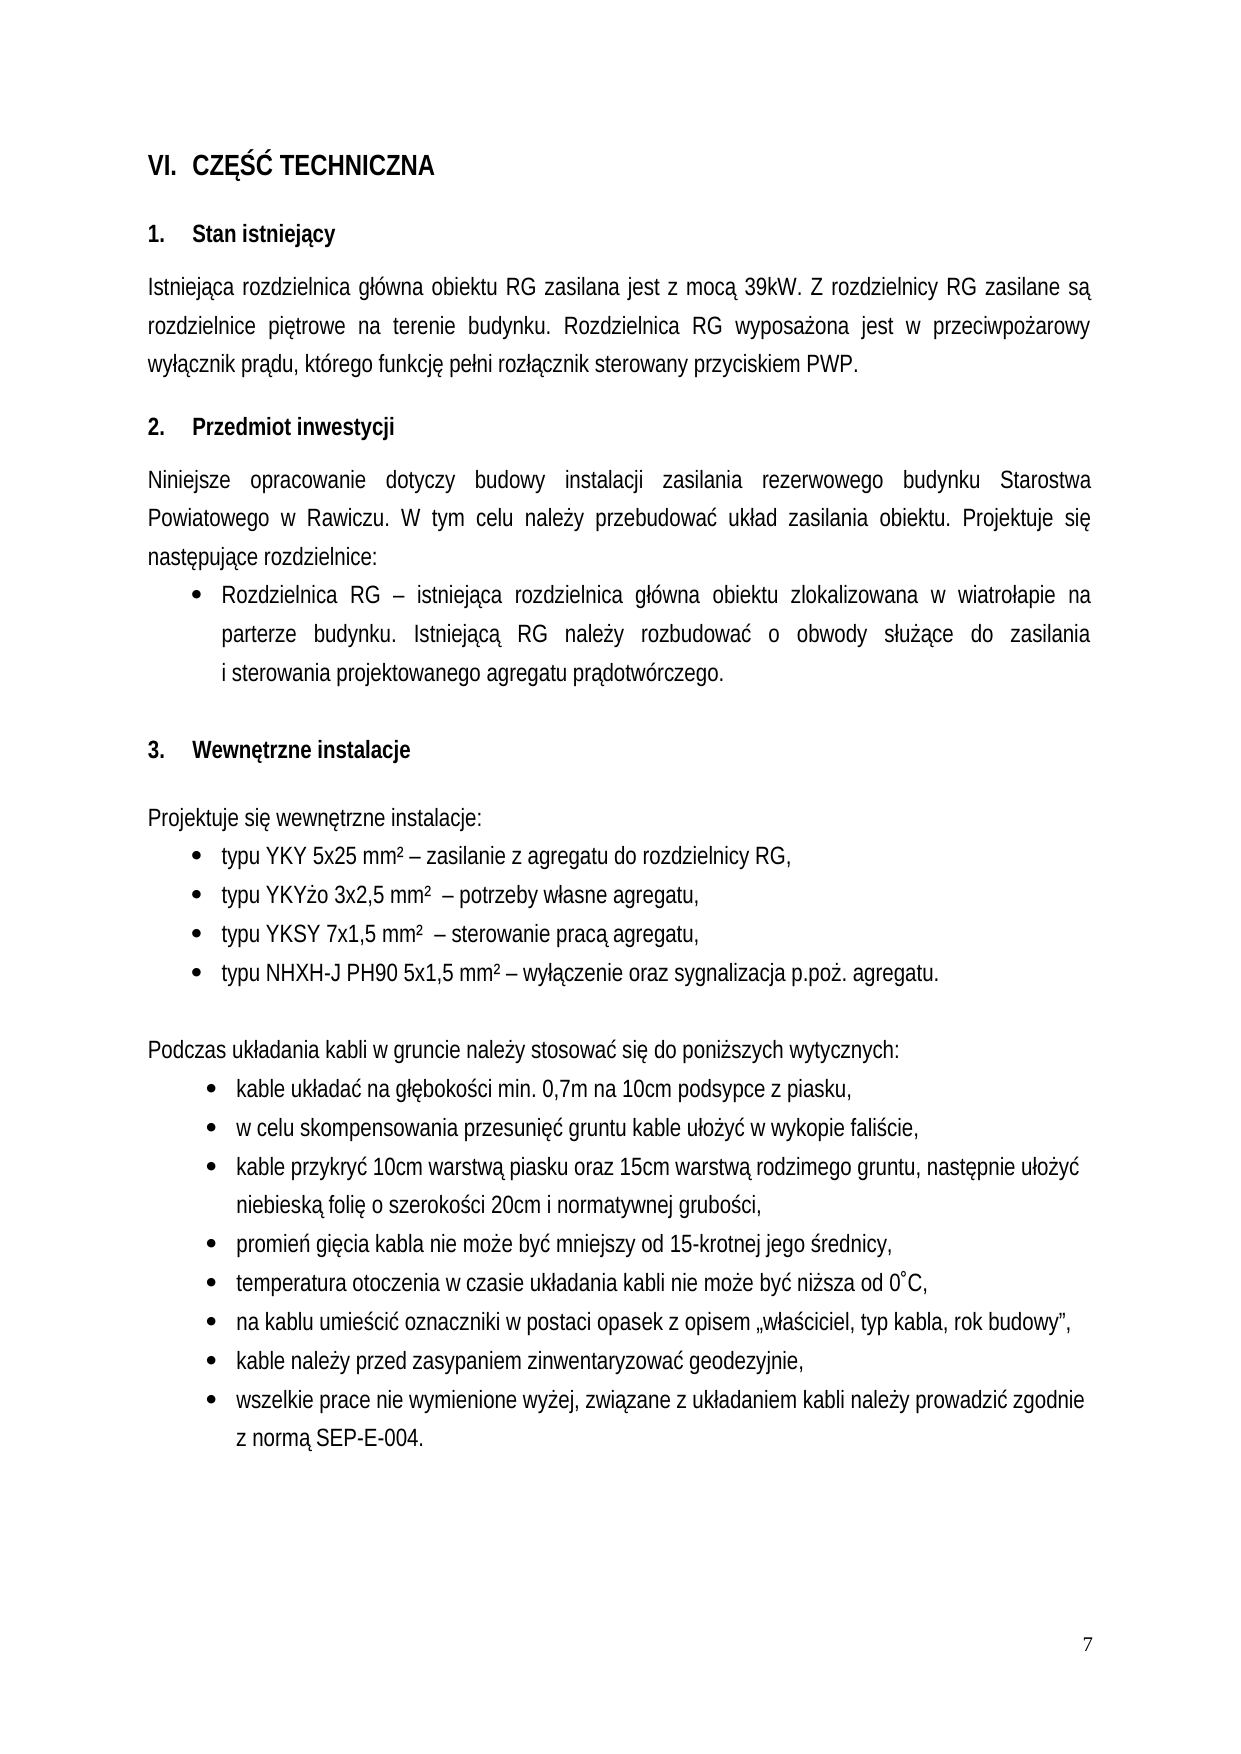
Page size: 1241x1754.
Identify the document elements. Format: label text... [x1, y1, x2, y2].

list typu YKYżo 3x2,5 mm² – potrzeby własne agregatu, [192, 880, 1093, 909]
list w celu skompensowania przesunięć gruntu kable ułożyć w wykopie faliście, [207, 1113, 1093, 1142]
list na kablu umieścić oznaczniki w postaci opasek z opisem „właściciel, typ kabla, rok budowy”, [207, 1307, 1093, 1336]
text Istniejąca rozdzielnica główna obiektu RG zasilana jest z mocą 39kW. Z rozdzielnicy RG zasilane są rozdzielnice piętrowe na terenie budynku. Rozdzielnica RG wyposażona jest w przeciwpożarowy wyłącznik prądu, którego funkcję pełni rozłącznik sterowany przyciskiem PWP. [148, 272, 1093, 378]
list kable układać na głębokości min. 0,7m na 10cm podsypce z piasku, [207, 1074, 1093, 1103]
list typu YKY 5x25 mm² – zasilanie z agregatu do rozdzielnicy RG, [192, 841, 1093, 870]
text Niniejsze opracowanie dotyczy budowy instalacji zasilania rezerwowego budynku Starostwa Powiatowego w Rawiczu. W tym celu należy przebudować układ zasilania obiektu. Projektuje się następujące rozdzielnice: [148, 464, 1093, 571]
list promień gięcia kabla nie może być mniejszy od 15-krotnej jego średnicy, [207, 1229, 1093, 1258]
list typu NHXH-J PH90 5x1,5 mm² – wyłączenie oraz sygnalizacja p.poż. agregatu. [192, 958, 1093, 987]
text Podczas układania kabli w gruncie należy stosować się do poniższych wytycznych: [148, 1035, 1093, 1064]
text Projektuje się wewnętrzne instalacje: [148, 803, 1093, 831]
list kable należy przed zasypaniem zinwentaryzować geodezyjnie, [207, 1346, 1093, 1374]
subtitle Stan istniejący [148, 219, 1093, 248]
list temperatura otoczenia w czasie układania kabli nie może być niższa od 0˚C, [207, 1268, 1093, 1297]
list kable przykryć 10cm warstwą piasku oraz 15cm warstwą rodzimego gruntu, następnie ułożyć niebieską folię o szerokości 20cm i normatywnej grubości, [207, 1152, 1093, 1219]
list typu YKSY 7x1,5 mm² – sterowanie pracą agregatu, [192, 919, 1093, 948]
list Rozdzielnica RG – istniejąca rozdzielnica główna obiektu zlokalizowana w wiatrołapie na parterze budynku. Istniejącą RG należy rozbudować o obwody służące do zasilania i sterowania projektowanego agregatu prądotwórczego. [192, 581, 1093, 687]
list wszelkie prace nie wymienione wyżej, związane z układaniem kabli należy prowadzić zgodnie z normą SEP-E-004. [207, 1384, 1093, 1452]
subtitle CZĘŚĆ TECHNICZNA [148, 148, 1093, 181]
subtitle Wewnętrzne instalacje [148, 735, 1093, 764]
subtitle Przedmiot inwestycji [148, 412, 1093, 441]
